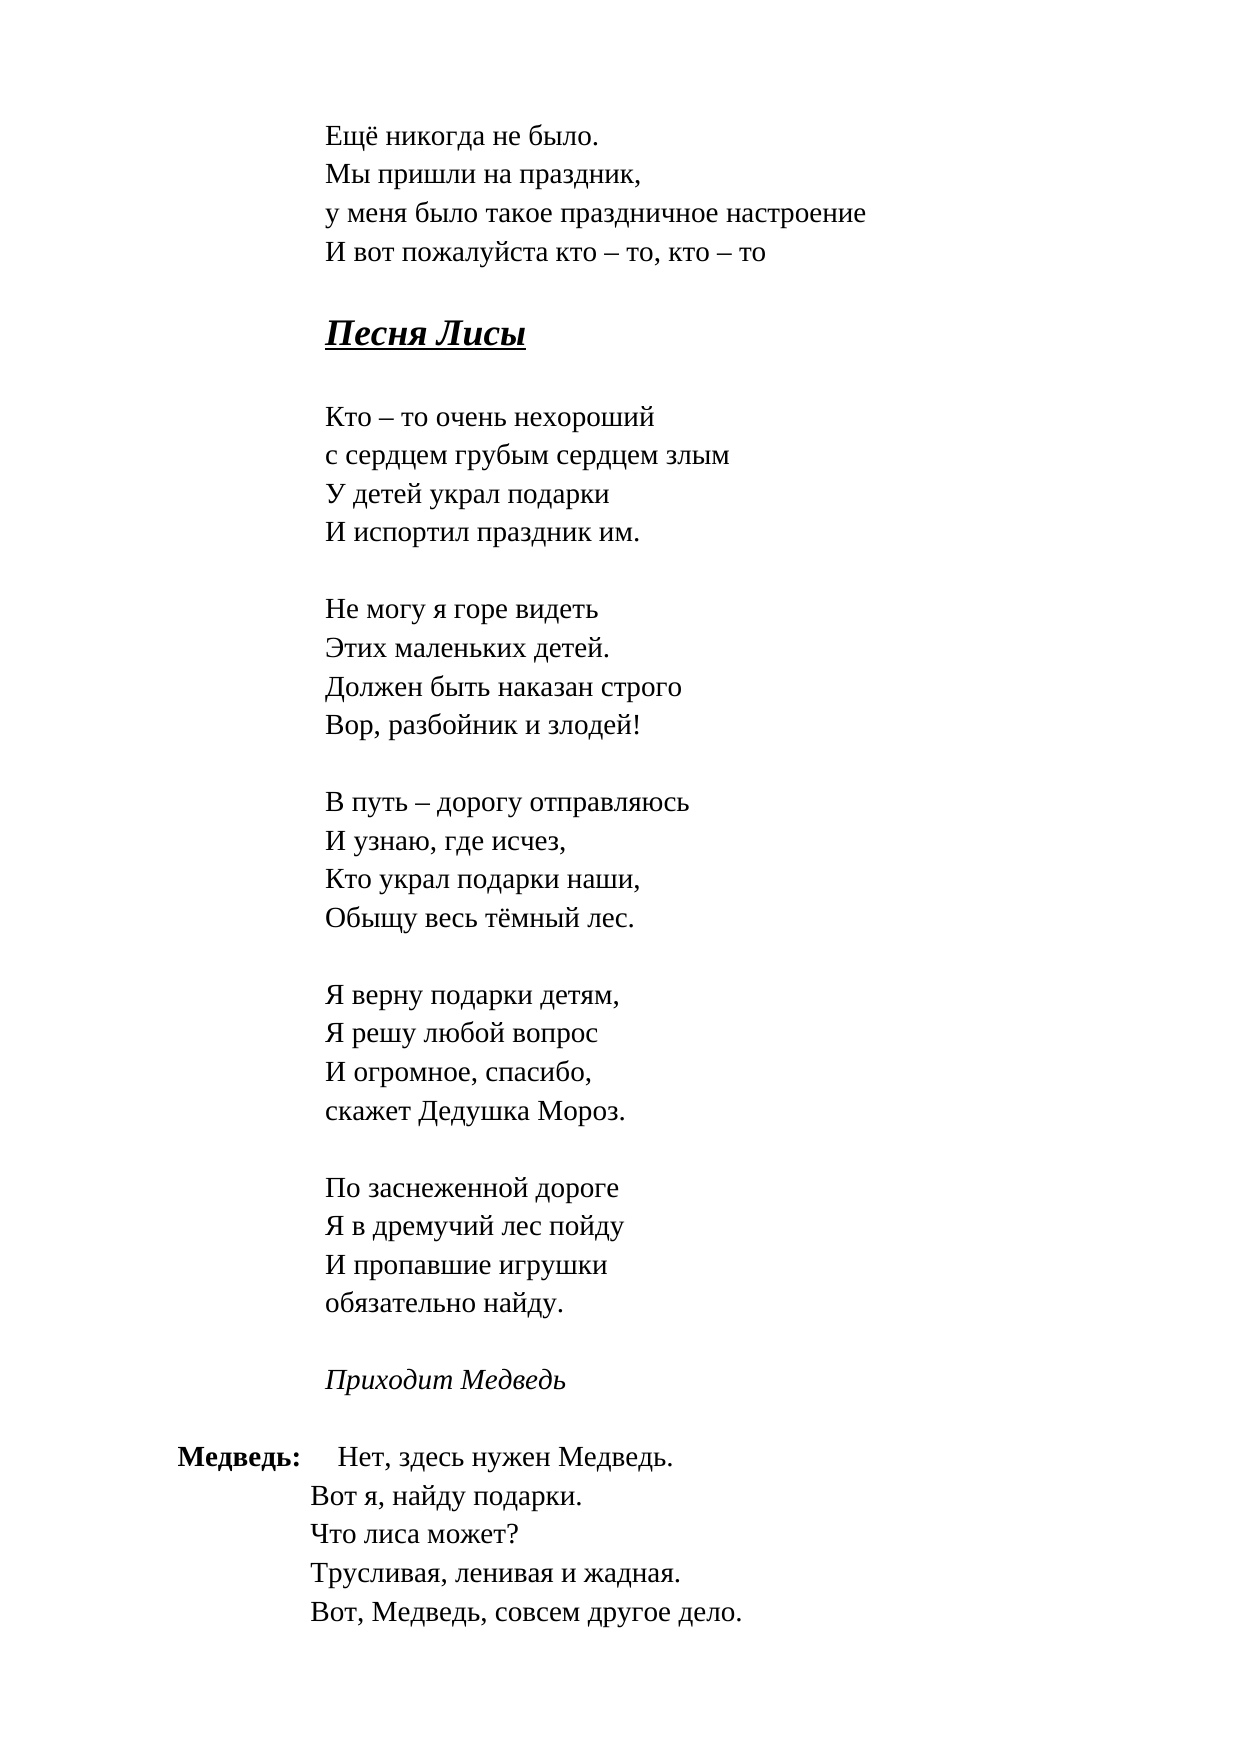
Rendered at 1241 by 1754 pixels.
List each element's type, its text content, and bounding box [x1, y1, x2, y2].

text Я верну подарки детям, [177, 977, 1152, 1011]
text Кто – то очень нехороший [177, 399, 1152, 432]
text Обыщу весь тёмный лес. [177, 900, 1152, 933]
text Трусливая, ленивая и жадная. [177, 1555, 1152, 1589]
text Не могу я горе видеть [177, 592, 1152, 625]
text И испортил праздник им. [177, 514, 1152, 548]
text у меня было такое праздничное настроение [177, 195, 1152, 229]
text скажет Дедушка Мороз. [177, 1093, 1152, 1126]
text Песня Лисы [177, 311, 1152, 354]
text Кто украл подарки наши, [177, 861, 1152, 895]
text обязательно найду. [177, 1285, 1152, 1319]
text Вот я, найду подарки. [177, 1478, 1152, 1512]
text Вор, разбойник и злодей! [177, 707, 1152, 741]
text Приходит Медведь [177, 1362, 1152, 1396]
text Что лиса может? [177, 1517, 1152, 1550]
text И вот пожалуйста кто – то, кто – то [177, 234, 1152, 267]
text По заснеженной дороге [177, 1170, 1152, 1203]
text Этих маленьких детей. [177, 630, 1152, 664]
text Мы пришли на праздник, [177, 157, 1152, 190]
text Должен быть наказан строго [177, 669, 1152, 702]
text И узнаю, где исчез, [177, 823, 1152, 856]
text И пропавшие игрушки [177, 1247, 1152, 1280]
text В путь – дорогу отправляюсь [177, 784, 1152, 818]
text Я решу любой вопрос [177, 1016, 1152, 1049]
text Ещё никогда не было. [177, 118, 1152, 152]
text Я в дремучий лес пойду [177, 1208, 1152, 1242]
text Вот, Медведь, совсем другое дело. [177, 1594, 1152, 1627]
text Медведь: Нет, здесь нужен Медведь. [177, 1439, 1152, 1473]
text с сердцем грубым сердцем злым [177, 437, 1152, 471]
text У детей украл подарки [177, 476, 1152, 509]
text И огромное, спасибо, [177, 1054, 1152, 1088]
